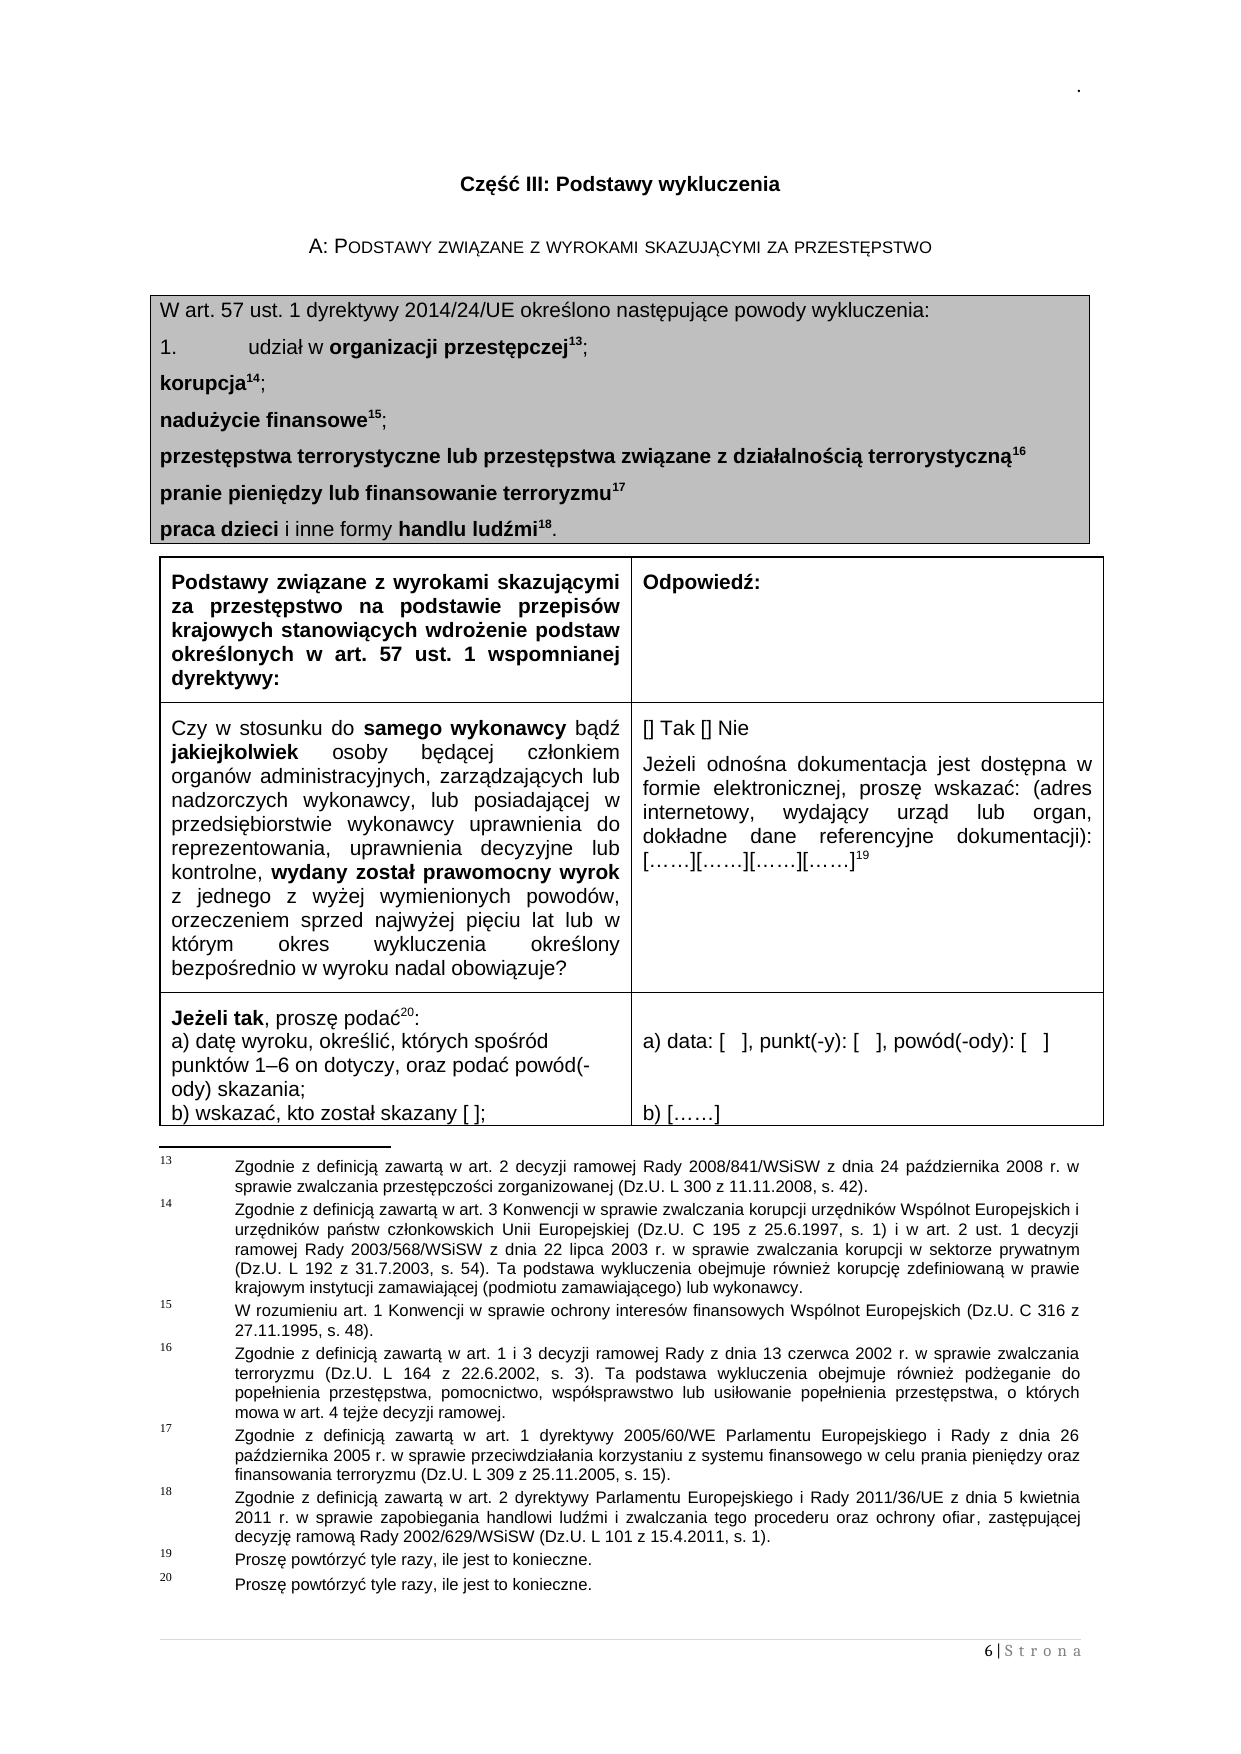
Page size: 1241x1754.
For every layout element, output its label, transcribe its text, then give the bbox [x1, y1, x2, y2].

table_cell Jeżeli tak, proszę podać: a) datę wyroku, określić, których spośród punktów 1–6 on dotyczy, oraz podać powód(-ody) skazania; b) wskazać, kto został skazany [ ]; c) w zakresie, w jakim zostało to bezpośrednio ustalone w wyroku: [161, 993, 631, 1125]
table_header Odpowiedź: [632, 558, 1103, 702]
text nadużycie finansowe; [151, 404, 1089, 431]
text praca dzieci i inne formy handlu ludźmi. [151, 514, 1089, 543]
table_cell a) data: [ ], punkt(-y): [ ], powód(-ody): [ ] b) [……] c) długość okresu wykluczenia [……] oraz punkt(-y), którego(-ych) to dotyczy. Jeżeli odnośna dokumentacja jest dostępna w formie elektronicznej, proszę wskazać: (adres internetowy, wydający urząd lub organ, dokładne dane referencyjne dokumentacji): [……][……][……][……] [632, 993, 1103, 1125]
text W art. 57 ust. 1 dyrektywy 2014/24/UE określono następujące powody wykluczenia: [151, 296, 1089, 322]
list udział w organizacji przestępczej; [151, 331, 1089, 358]
text Część III: Podstawy wykluczenia [159, 172, 1081, 196]
text pranie pieniędzy lub finansowanie terroryzmu [151, 477, 1089, 504]
table_header Podstawy związane z wyrokami skazującymi za przestępstwo na podstawie przepisów krajowych stanowiących wdrożenie podstaw określonych w art. 57 ust. 1 wspomnianej dyrektywy: [161, 558, 631, 702]
text przestępstwa terrorystyczne lub przestępstwa związane z działalnością terrorystyczną [151, 441, 1089, 468]
table_cell Czy w stosunku do samego wykonawcy bądź jakiejkolwiek osoby będącej członkiem organów administracyjnych, zarządzających lub nadzorczych wykonawcy, lub posiadającej w przedsiębiorstwie wykonawcy uprawnienia do reprezentowania, uprawnienia decyzyjne lub kontrolne, wydany został prawomocny wyrok z jednego z wyżej wymienionych powodów, orzeczeniem sprzed najwyżej pięciu lat lub w którym okres wykluczenia określony bezpośrednio w wyroku nadal obowiązuje? [161, 703, 631, 992]
text A: Podstawy związane z wyrokami skazującymi za przestępstwo [159, 233, 1081, 257]
text korupcja; [151, 368, 1089, 395]
table_cell [] Tak [] Nie Jeżeli odnośna dokumentacja jest dostępna w formie elektronicznej, proszę wskazać: (adres internetowy, wydający urząd lub organ, dokładne dane referencyjne dokumentacji): [……][……][……][……] [632, 703, 1103, 992]
